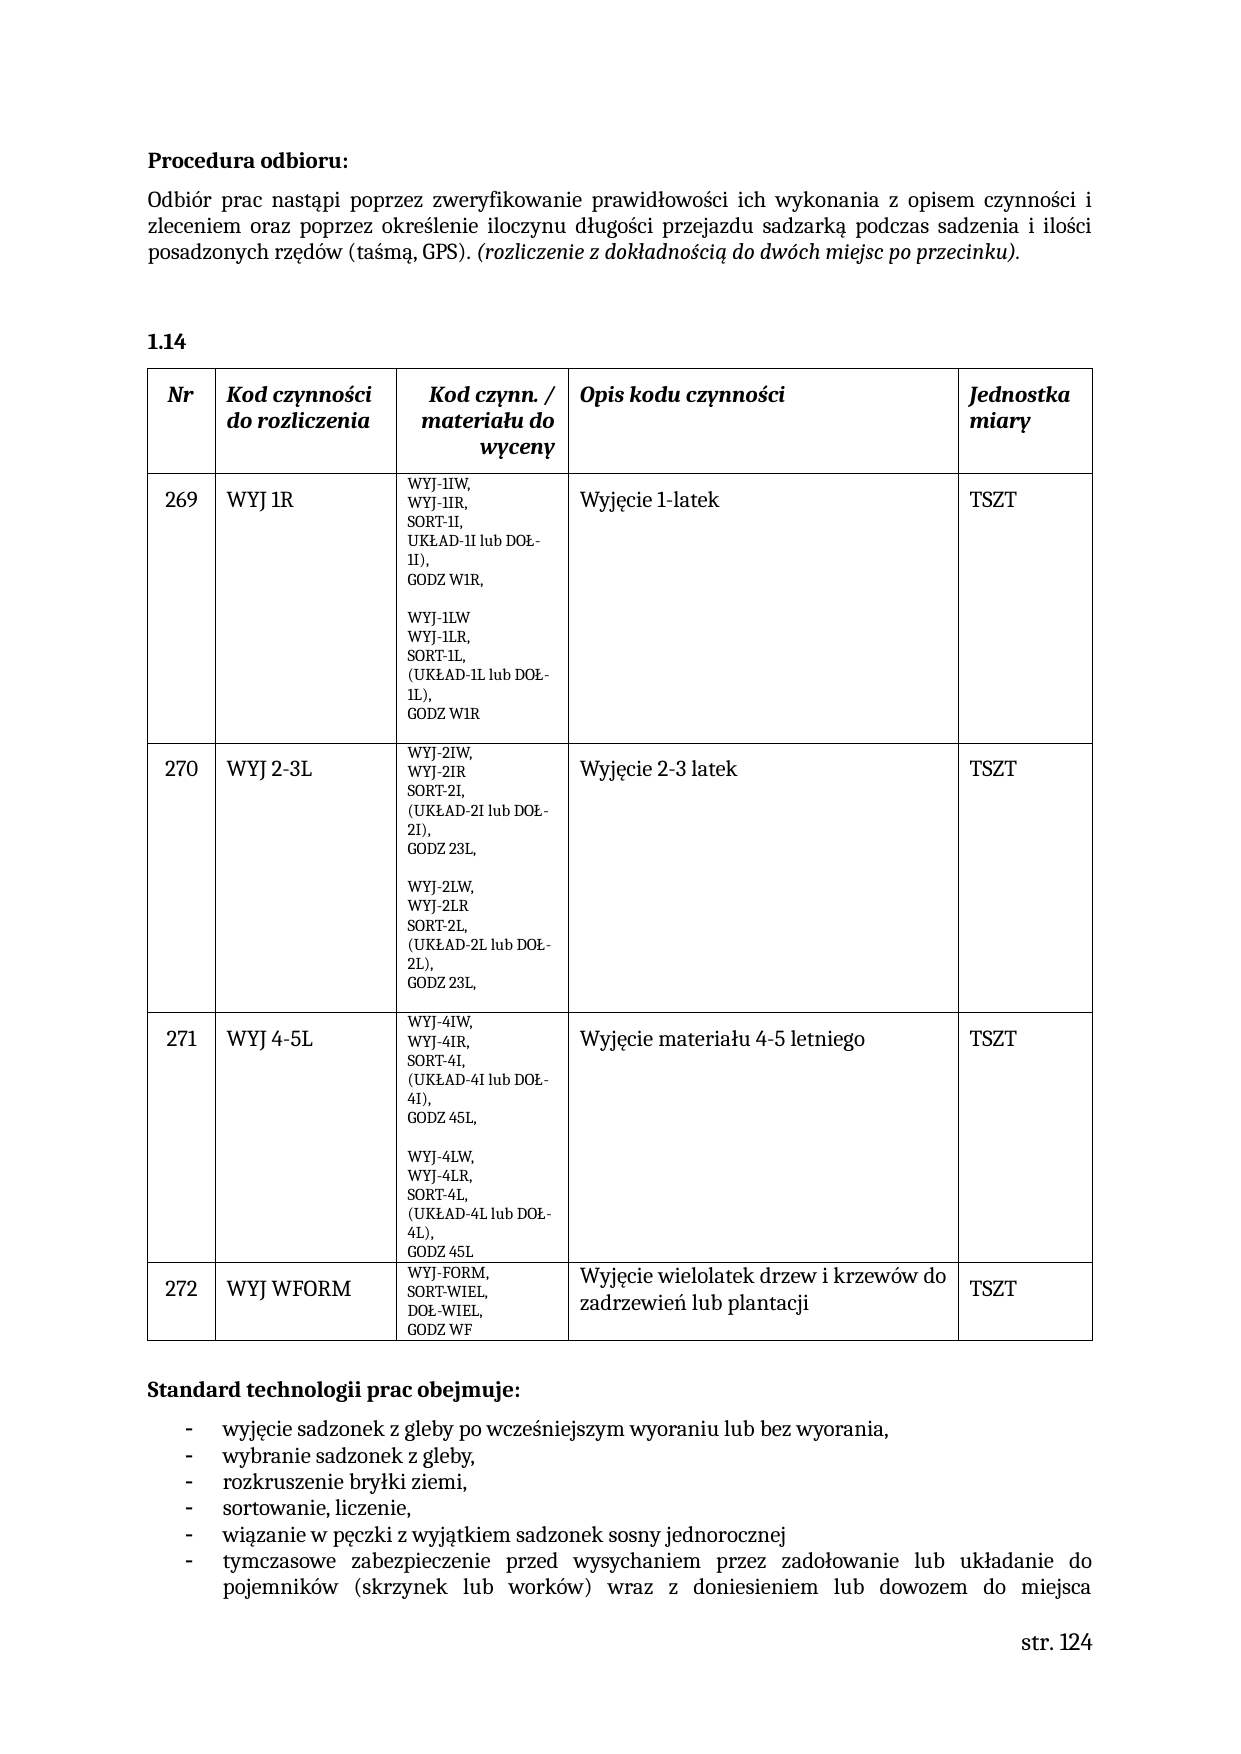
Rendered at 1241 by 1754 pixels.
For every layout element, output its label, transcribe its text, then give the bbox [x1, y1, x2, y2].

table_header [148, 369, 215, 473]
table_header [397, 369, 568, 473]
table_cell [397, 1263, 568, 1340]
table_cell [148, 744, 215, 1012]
list wyjęcie sadzonek z gleby po wcześniejszym wyoraniu lub bez wyorania, [185, 1416, 1093, 1442]
list rozkruszenie bryłki ziemi, [185, 1469, 1093, 1495]
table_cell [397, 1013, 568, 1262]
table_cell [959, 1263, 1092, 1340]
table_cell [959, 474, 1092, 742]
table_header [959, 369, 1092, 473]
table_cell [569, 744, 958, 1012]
list sortowanie, liczenie, [185, 1495, 1093, 1521]
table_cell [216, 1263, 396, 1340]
text 1.14 [148, 329, 1093, 355]
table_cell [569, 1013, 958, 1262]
text Standard technologii prac obejmuje: [148, 1377, 1093, 1403]
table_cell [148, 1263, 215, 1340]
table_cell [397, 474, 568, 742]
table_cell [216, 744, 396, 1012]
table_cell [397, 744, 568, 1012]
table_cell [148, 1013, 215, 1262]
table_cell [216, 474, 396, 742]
text Odbiór prac nastąpi poprzez zweryfikowanie prawidłowości ich wykonania z opisem czynności i zleceniem oraz poprzez określenie iloczynu długości przejazdu sadzarką podczas sadzenia i ilości posadzonych rzędów (taśmą, GPS). (rozliczenie z dokładnością do dwóch miejsc po przecinku). [148, 186, 1093, 266]
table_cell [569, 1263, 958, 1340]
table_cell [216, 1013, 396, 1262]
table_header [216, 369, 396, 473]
list wybranie sadzonek z gleby, [185, 1442, 1093, 1469]
text Procedura odbioru: [148, 148, 1093, 174]
list wiązanie w pęczki z wyjątkiem sadzonek sosny jednorocznej [185, 1521, 1093, 1548]
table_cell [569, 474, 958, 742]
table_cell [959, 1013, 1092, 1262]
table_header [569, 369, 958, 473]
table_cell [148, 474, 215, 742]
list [185, 1548, 1093, 1601]
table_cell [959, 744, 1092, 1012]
